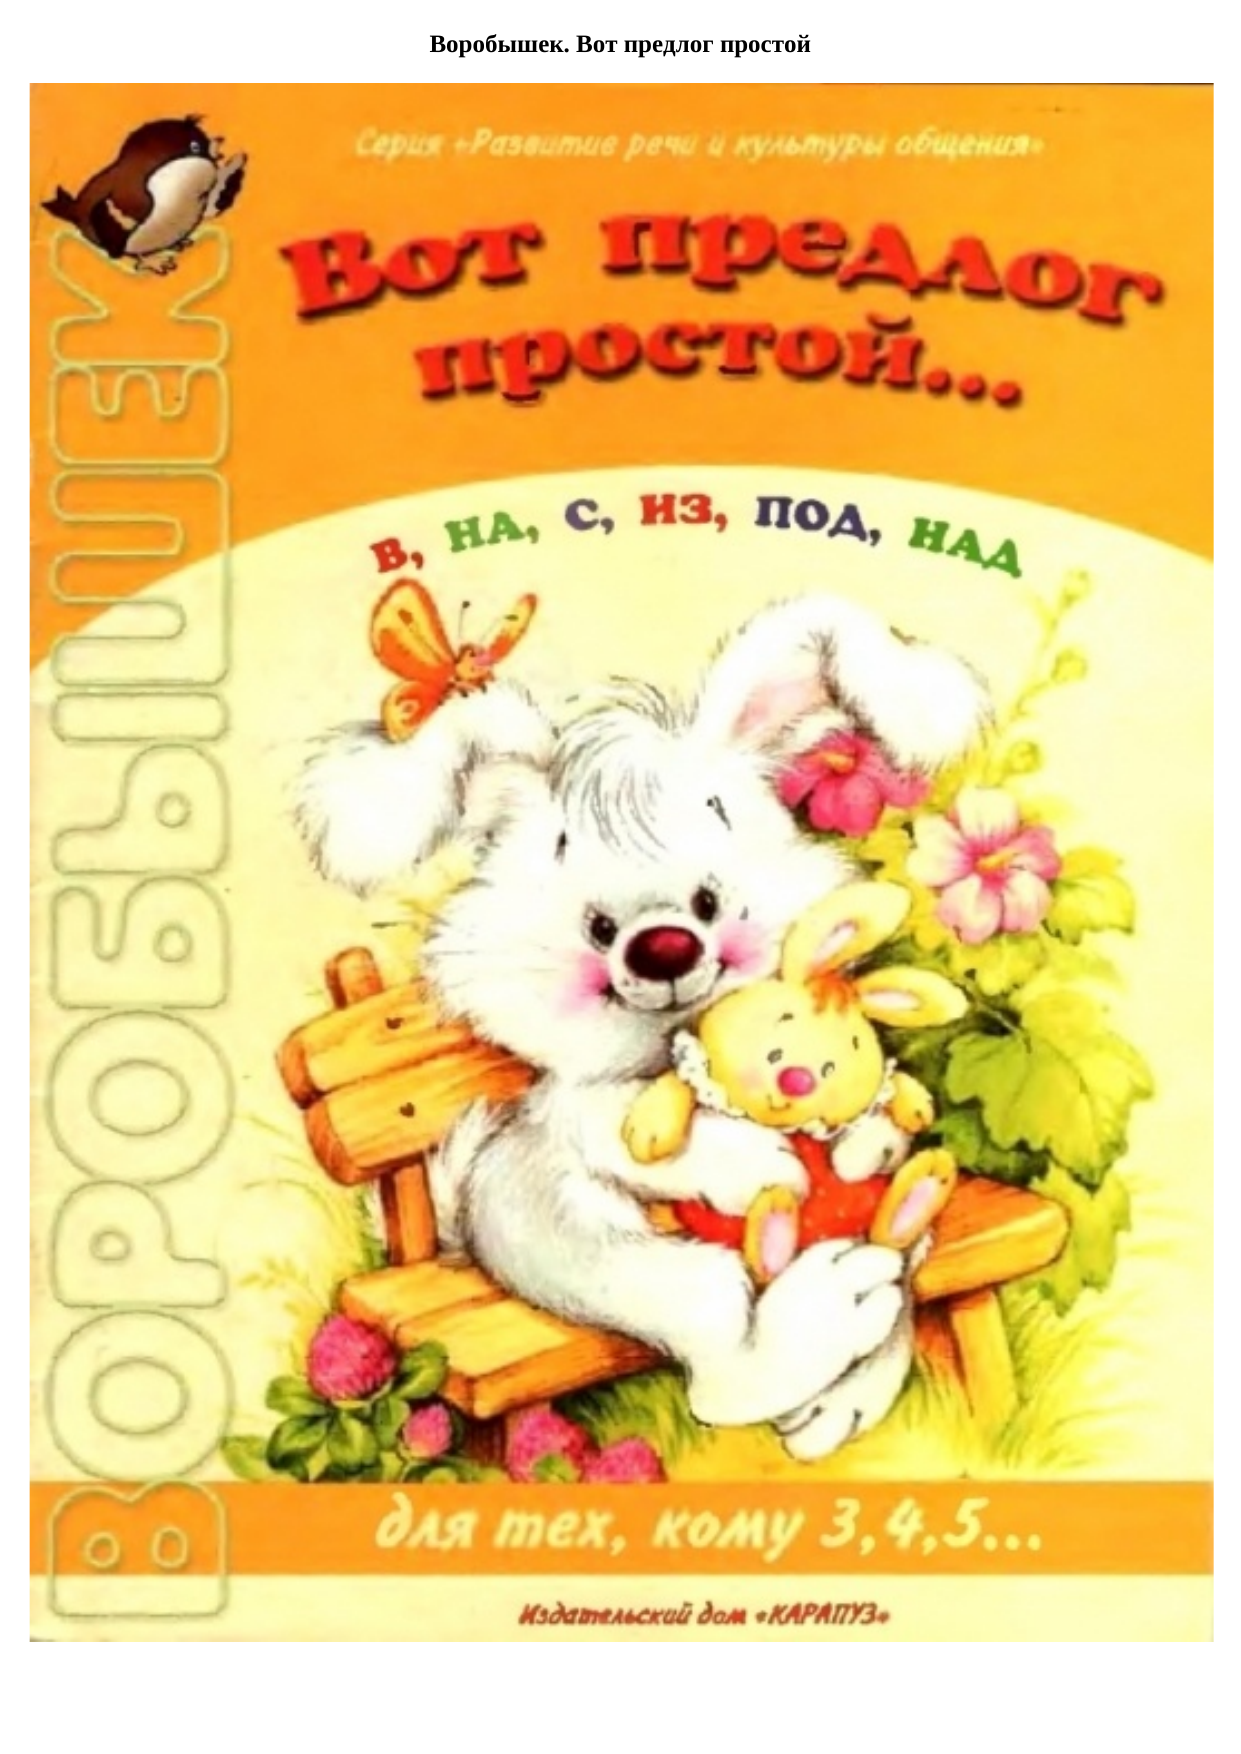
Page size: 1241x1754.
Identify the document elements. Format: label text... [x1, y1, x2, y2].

text Воробышек. Вот предлог простой [29, 29, 1211, 58]
picture [29, 83, 1214, 1642]
